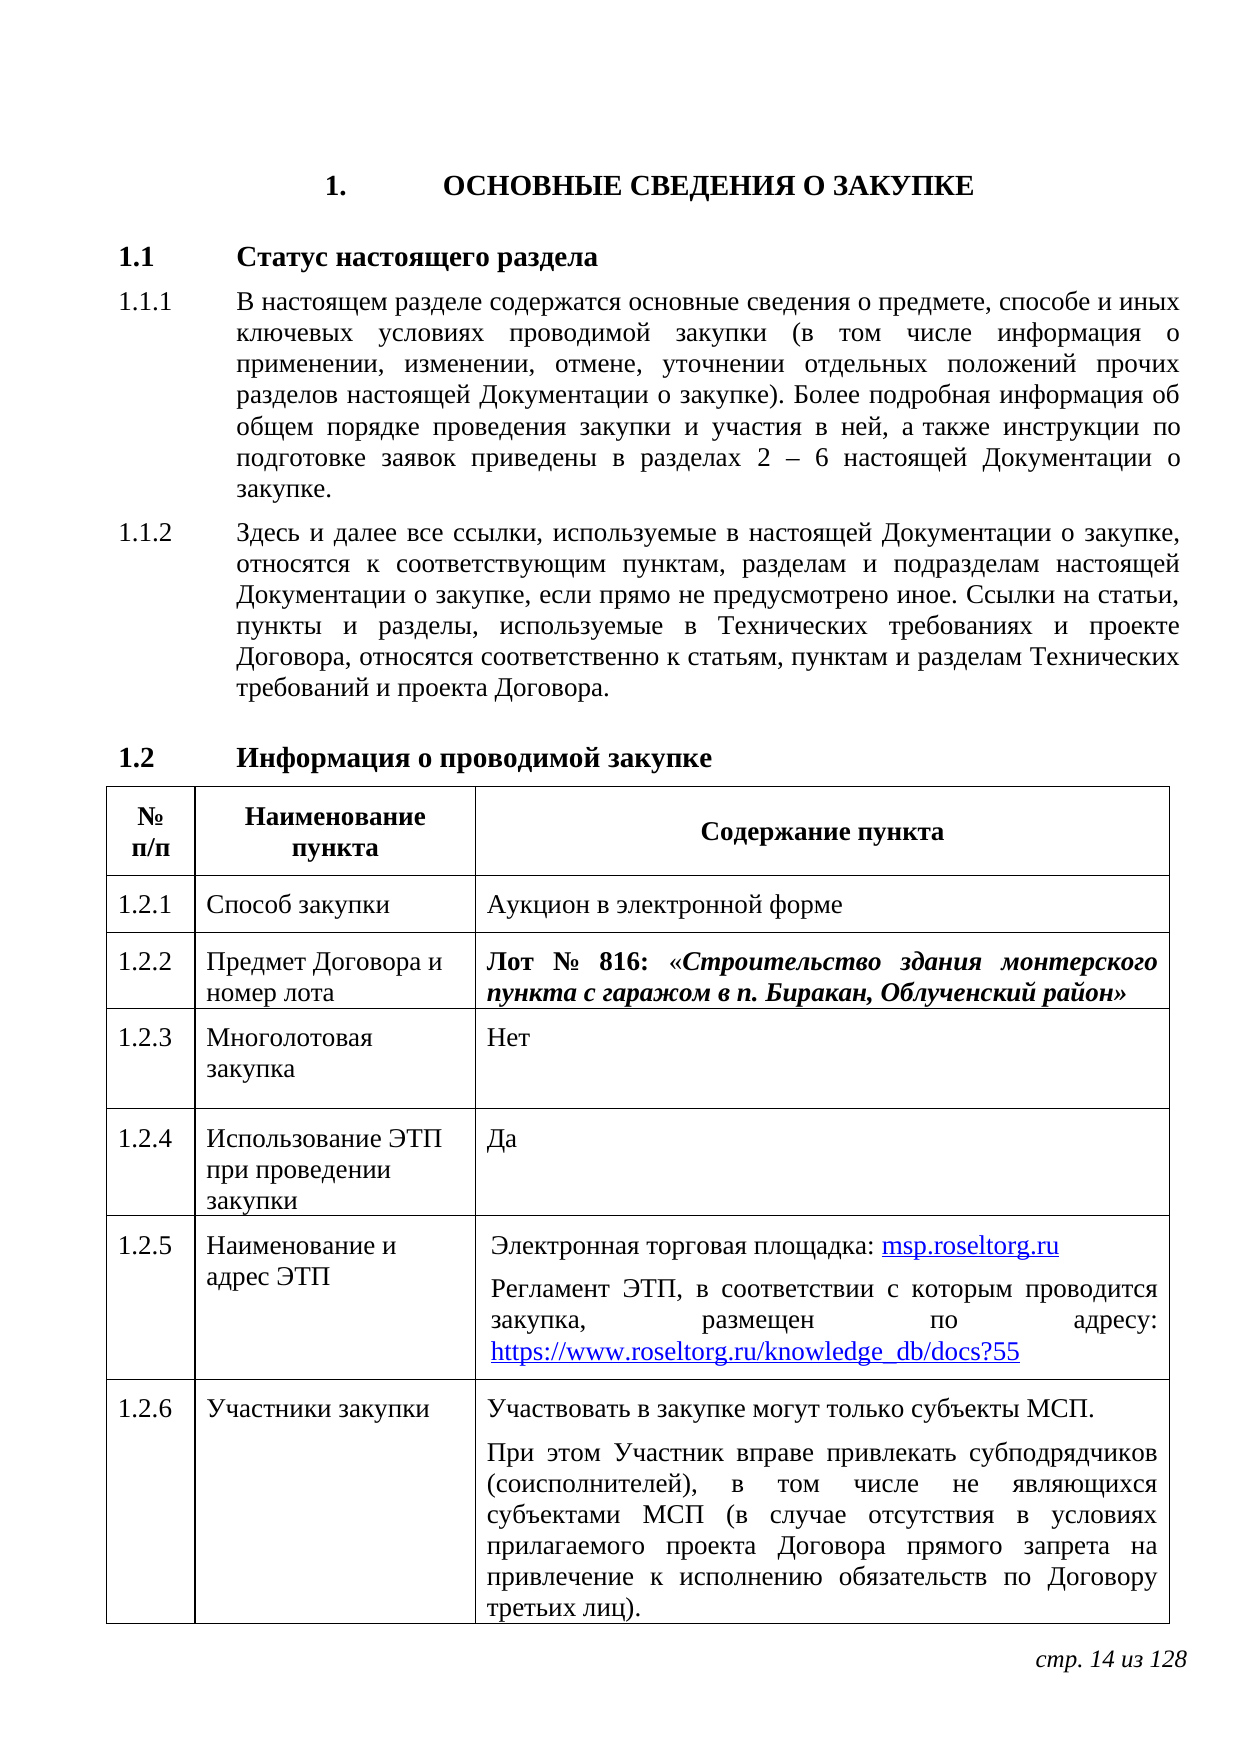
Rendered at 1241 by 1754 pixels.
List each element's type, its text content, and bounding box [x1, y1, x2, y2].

table_cell Аукцион в электронной форме [476, 876, 1169, 932]
table_cell Да [476, 1109, 1169, 1215]
table_cell [107, 1380, 194, 1622]
table_cell Участвовать в закупке могут только субъекты МСП. При этом Участник вправе привлекать субподрядчиков (соисполнителей), в том числе не являющихся субъектами МСП (в случае отсутствия в условиях прилагаемого проекта Договора прямого запрета на привлечение к исполнению обязательств по Договору третьих лиц). [476, 1380, 1169, 1622]
table_cell Участники закупки [196, 1380, 475, 1622]
subtitle Информация о проводимой закупке [118, 740, 1181, 774]
table_header № п/п [107, 787, 194, 874]
table_cell [107, 1009, 194, 1108]
table_cell [107, 1109, 194, 1215]
subtitle Статус настоящего раздела [118, 239, 1181, 273]
subtitle ОСНОВНЫЕ СВЕДЕНИЯ О ЗАКУПКЕ [118, 168, 1181, 202]
table_cell Использование ЭТП при проведении закупки [196, 1109, 475, 1215]
table_header Содержание пункта [476, 787, 1169, 874]
table_cell Электронная торговая площадка: msp.roseltorg.ru Регламент ЭТП, в соответствии с которым проводится закупка, размещен по адресу: https://www.roseltorg.ru/knowledge_db/docs?55 [476, 1216, 1169, 1378]
table_cell Способ закупки [196, 876, 475, 932]
list В настоящем разделе содержатся основные сведения о предмете, способе и иных ключевых условиях проводимой закупки (в том числе информация о применении, изменении, отмене, уточнении отдельных положений прочих разделов настоящей Документации о закупке). Более подробная информация об общем порядке проведения закупки и участия в ней, а также инструкции по подготовке заявок приведены в разделах 2 – 6 настоящей Документации о закупке. [118, 285, 1181, 503]
table_cell Нет [476, 1009, 1169, 1108]
table_cell Лот № 816: «Строительство здания монтерского пункта с гаражом в п. Биракан, Облученский район» [476, 933, 1169, 1007]
table_cell Предмет Договора и номер лота [196, 933, 475, 1007]
table_cell [107, 876, 194, 932]
table_cell [107, 933, 194, 1007]
list Здесь и далее все ссылки, используемые в настоящей Документации о закупке, относятся к соответствующим пунктам, разделам и подразделам настоящей Документации о закупке, если прямо не предусмотрено иное. Ссылки на статьи, пункты и разделы, используемые в Технических требованиях и проекте Договора, относятся соответственно к статьям, пунктам и разделам Технических требований и проекта Договора. [118, 516, 1181, 703]
table_cell Наименование и адрес ЭТП [196, 1216, 475, 1378]
table_cell [107, 1216, 194, 1378]
table_header Наименование пункта [196, 787, 475, 874]
table_cell Многолотовая закупка [196, 1009, 475, 1108]
